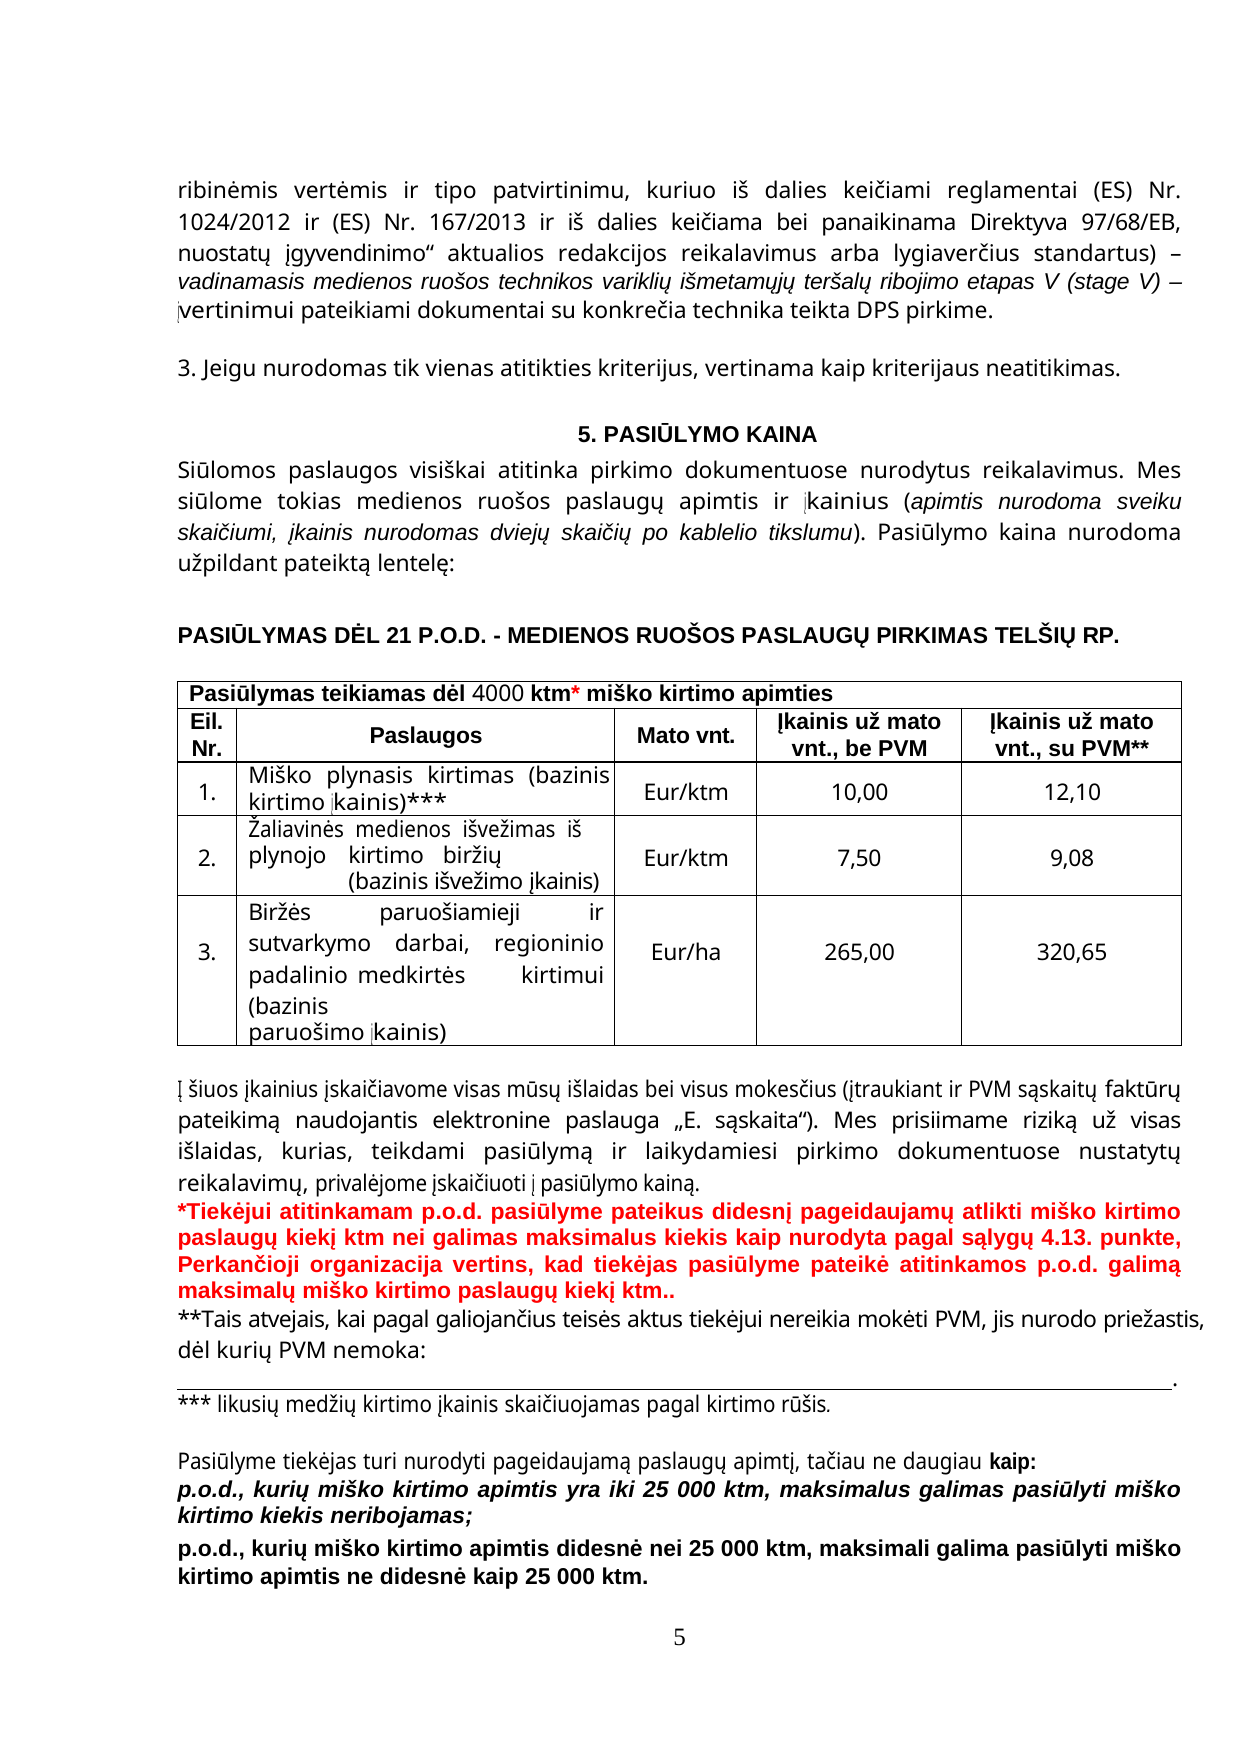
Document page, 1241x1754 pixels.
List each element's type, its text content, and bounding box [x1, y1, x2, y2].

table_cell Įkainis už mato vnt., be PVM [757, 709, 961, 761]
table_cell Eur/ktm [615, 816, 756, 895]
table_cell Eur/ktm [615, 763, 756, 815]
table_cell Miško plynasis kirtimas (bazinis kirtimo įkainis)*** [237, 763, 614, 815]
table_cell 265,00 [757, 896, 961, 1045]
list Jeigu nurodomas tik vienas atitikties kriterijus, vertinama kaip kriterijaus neatitikimas. [177, 352, 1211, 383]
table_cell 3. [178, 896, 236, 1045]
table_cell 320,65 [962, 896, 1181, 1045]
table_cell Paslaugos [237, 709, 614, 761]
table_cell Eur/ha [615, 896, 756, 1045]
table_cell 10,00 [757, 763, 961, 815]
table_cell Žaliavinės medienos išvežimas iš plynojo kirtimo biržių (bazinis išvežimo įkainis) [237, 816, 614, 895]
subtitle PASIŪLYMO KAINA [578, 421, 1211, 447]
table_cell Įkainis už mato vnt., su PVM** [962, 709, 1181, 761]
table_cell 1. [178, 763, 236, 815]
table_cell 9,08 [962, 816, 1181, 895]
text . [177, 1366, 1211, 1392]
text *** likusių medžių kirtimo įkainis skaičiuojamas pagal kirtimo rūšis. [177, 1392, 1211, 1418]
table_cell Mato vnt. [615, 709, 756, 761]
text Pasiūlyme tiekėjas turi nurodyti pageidaujamą paslaugų apimtį, tačiau ne daugiau kaip: [177, 1444, 1211, 1476]
text p.o.d., kurių miško kirtimo apimtis didesnė nei 25 000 ktm, maksimali galima pasiūlyti miško kirtimo apimtis ne didesnė kaip 25 000 ktm. [177, 1535, 1182, 1589]
subtitle *Tiekėjui atitinkamam p.o.d. pasiūlyme pateikus didesnį pageidaujamų atlikti miško kirtimo paslaugų kiekį ktm nei galimas maksimalus kiekis kaip nurodyta pagal sąlygų 4.13. punkte, Perkančioji organizacija vertins, kad tiekėjas pasiūlyme pateikė atitinkamos p.o.d. galimą maksimalų miško kirtimo paslaugų kiekį ktm.. [177, 1198, 1182, 1303]
table_cell Eil. Nr. [178, 709, 236, 761]
subtitle PASIŪLYMAS DĖL 21 P.O.D. - MEDIENOS RUOŠOS PASLAUGŲ PIRKIMAS TELŠIŲ RP. [177, 622, 1211, 649]
text Siūlomos paslaugos visiškai atitinka pirkimo dokumentuose nurodytus reikalavimus. Mes siūlome tokias medienos ruošos paslaugų apimtis ir įkainius (apimtis nurodoma sveiku skaičiumi, įkainis nurodomas dviejų skaičių po kablelio tikslumu). Pasiūlymo kaina nurodoma užpildant pateiktą lentelę: [177, 453, 1182, 578]
table_cell Biržės paruošiamieji ir sutvarkymo darbai, regioninio padalinio medkirtės kirtimui (bazinis paruošimo įkainis) [237, 896, 614, 1045]
text p.o.d., kurių miško kirtimo apimtis yra iki 25 000 ktm, maksimalus galimas pasiūlyti miško kirtimo kiekis neribojamas; [177, 1476, 1181, 1529]
text **Tais atvejais, kai pagal galiojančius teisės aktus tiekėjui nereikia mokėti PVM, jis nurodo priežastis, dėl kurių PVM nemoka: [177, 1303, 1211, 1366]
table_header Pasiūlymas teikiamas dėl 4000 ktm* miško kirtimo apimties [178, 682, 1181, 707]
table_cell 12,10 [962, 763, 1181, 815]
table_cell 2. [178, 816, 236, 895]
table_cell 7,50 [757, 816, 961, 895]
text ribinėmis vertėmis ir tipo patvirtinimu, kuriuo iš dalies keičiami reglamentai (ES) Nr. 1024/2012 ir (ES) Nr. 167/2013 ir iš dalies keičiama bei panaikinama Direktyva 97/68/EB, nuostatų įgyvendinimo“ aktualios redakcijos reikalavimus arba lygiaverčius standartus) –vadinamasis medienos ruošos technikos variklių išmetamųjų teršalų ribojimo etapas V (stage V) – įvertinimui pateikiami dokumentai su konkrečia technika teikta DPS pirkime. [177, 174, 1182, 326]
text Į šiuos įkainius įskaičiavome visas mūsų išlaidas bei visus mokesčius (įtraukiant ir PVM sąskaitų faktūrų pateikimą naudojantis elektronine paslauga „E. sąskaita“). Mes prisiimame riziką už visas išlaidas, kurias, teikdami pasiūlymą ir laikydamiesi pirkimo dokumentuose nustatytų reikalavimų, privalėjome įskaičiuoti į pasiūlymo kainą. [177, 1073, 1181, 1198]
